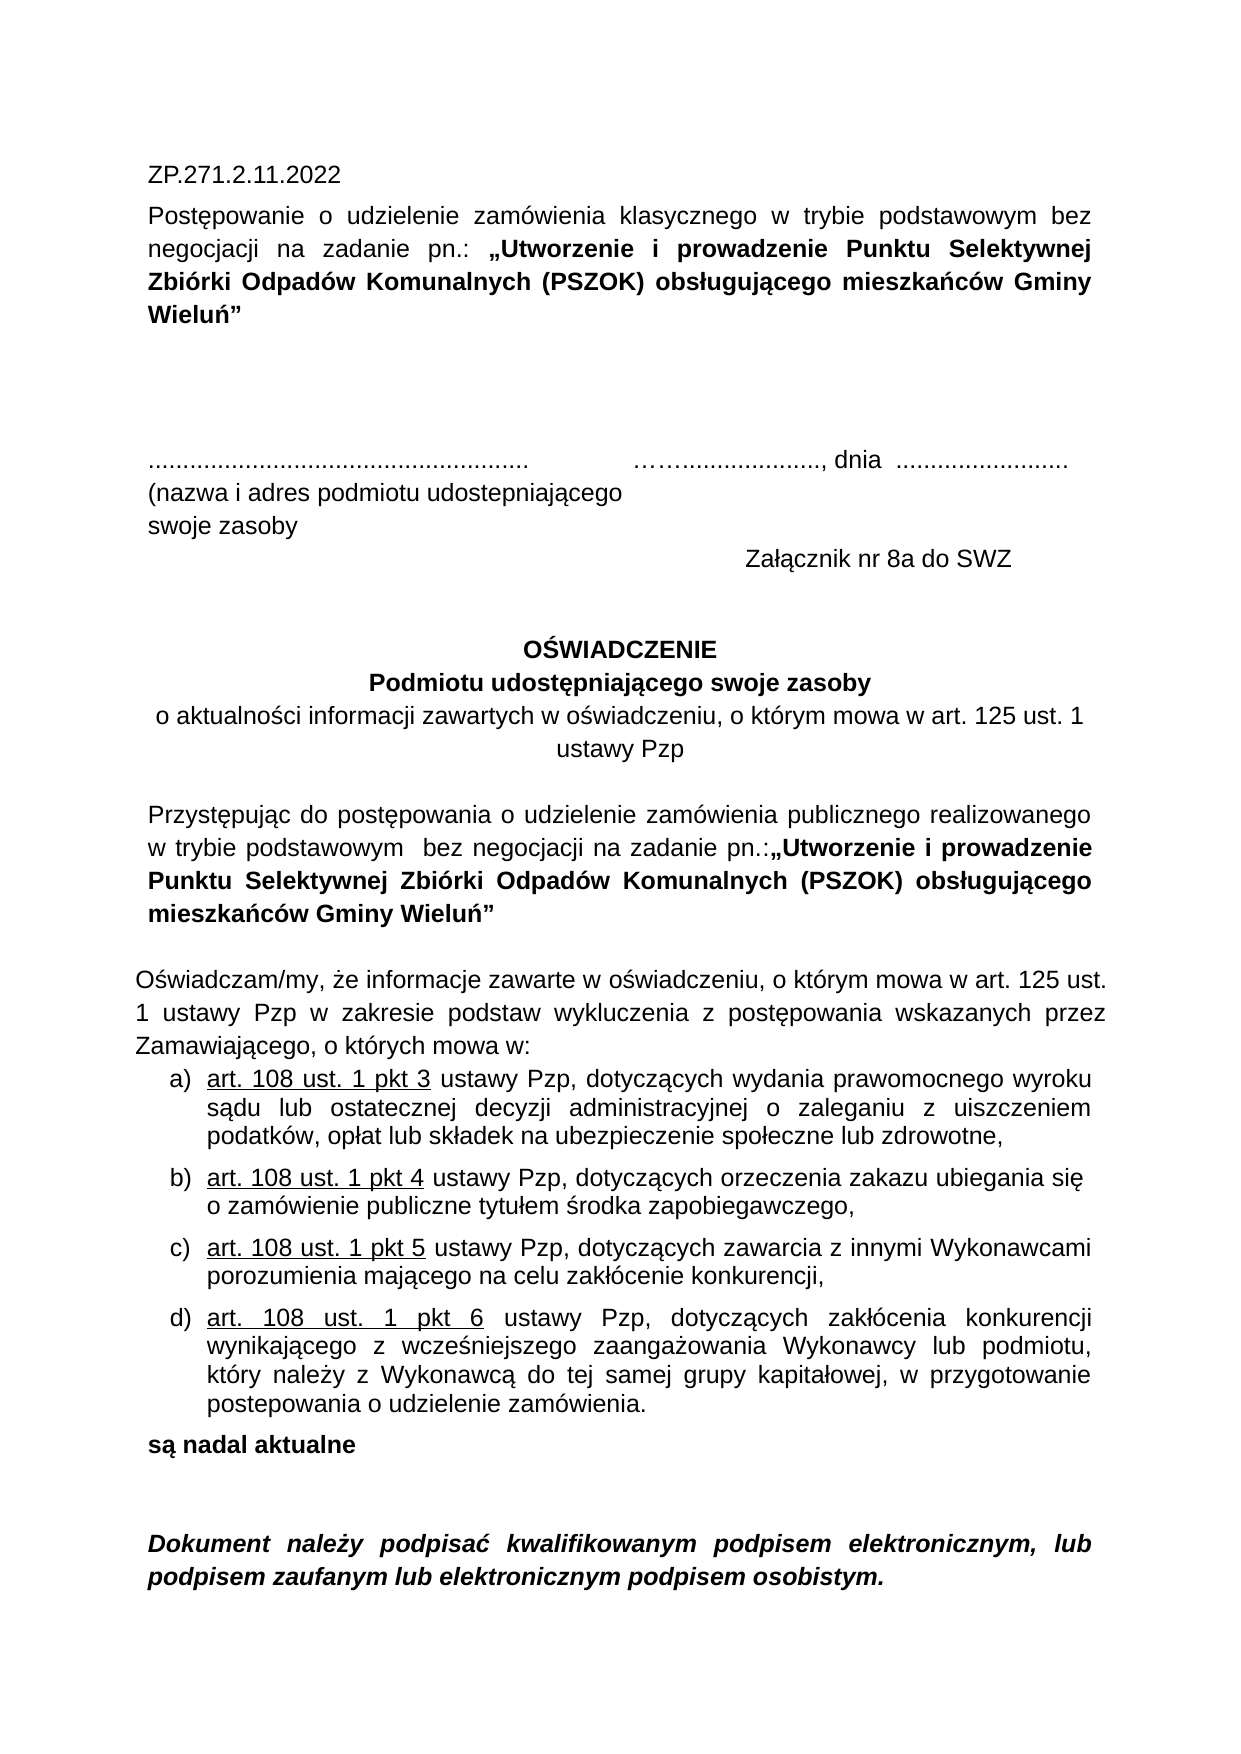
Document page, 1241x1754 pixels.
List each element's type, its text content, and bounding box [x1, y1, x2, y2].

text Załącznik nr 8a do SWZ [148, 544, 1093, 573]
text ZP.271.2.11.2022 [148, 160, 1093, 189]
text Podmiotu udostępniającego swoje zasoby [148, 668, 1093, 696]
text ....................................................... ……...................., dnia ......................... [148, 445, 1093, 474]
text o aktualności informacji zawartych w oświadczeniu, o którym mowa w art. 125 ust. 1 ustawy Pzp [148, 701, 1093, 762]
text (nazwa i adres podmiotu udostepniającego [148, 478, 1093, 507]
text Przystępując do postępowania o udzielenie zamówienia publicznego realizowanego w trybie podstawowym bez negocjacji na zadanie pn.:„Utworzenie i prowadzenie Punktu Selektywnej Zbiórki Odpadów Komunalnych (PSZOK) obsługującego mieszkańców Gminy Wieluń” [148, 800, 1093, 927]
text Postępowanie o udzielenie zamówienia klasycznego w trybie podstawowym bez negocjacji na zadanie pn.: „Utworzenie i prowadzenie Punktu Selektywnej Zbiórki Odpadów Komunalnych (PSZOK) obsługującego mieszkańców Gminy Wieluń” [148, 201, 1093, 329]
list art. 108 ust. 1 pkt 5 ustawy Pzp, dotyczących zawarcia z innymi Wykonawcami porozumienia mającego na celu zakłócenie konkurencji, [169, 1233, 1093, 1290]
list art. 108 ust. 1 pkt 6 ustawy Pzp, dotyczących zakłócenia konkurencji wynikającego z wcześniejszego zaangażowania Wykonawcy lub podmiotu, który należy z Wykonawcą do tej samej grupy kapitałowej, w przygotowanie postepowania o udzielenie zamówienia. [169, 1303, 1093, 1418]
text swoje zasoby [148, 511, 1093, 540]
text Oświadczam/my, że informacje zawarte w oświadczeniu, o którym mowa w art. 125 ust. 1 ustawy Pzp w zakresie podstaw wykluczenia z postępowania wskazanych przez Zamawiającego, o których mowa w: [135, 965, 1107, 1059]
text Dokument należy podpisać kwalifikowanym podpisem elektronicznym, lub podpisem zaufanym lub elektronicznym podpisem osobistym. [148, 1529, 1093, 1591]
list art. 108 ust. 1 pkt 3 ustawy Pzp, dotyczących wydania prawomocnego wyroku sądu lub ostatecznej decyzji administracyjnej o zaleganiu z uiszczeniem podatków, opłat lub składek na ubezpieczenie społeczne lub zdrowotne, [169, 1064, 1093, 1150]
list art. 108 ust. 1 pkt 4 ustawy Pzp, dotyczących orzeczenia zakazu ubiegania się o zamówienie publiczne tytułem środka zapobiegawczego, [169, 1163, 1093, 1220]
text OŚWIADCZENIE [148, 634, 1093, 663]
text są nadal aktualne [148, 1430, 1093, 1459]
